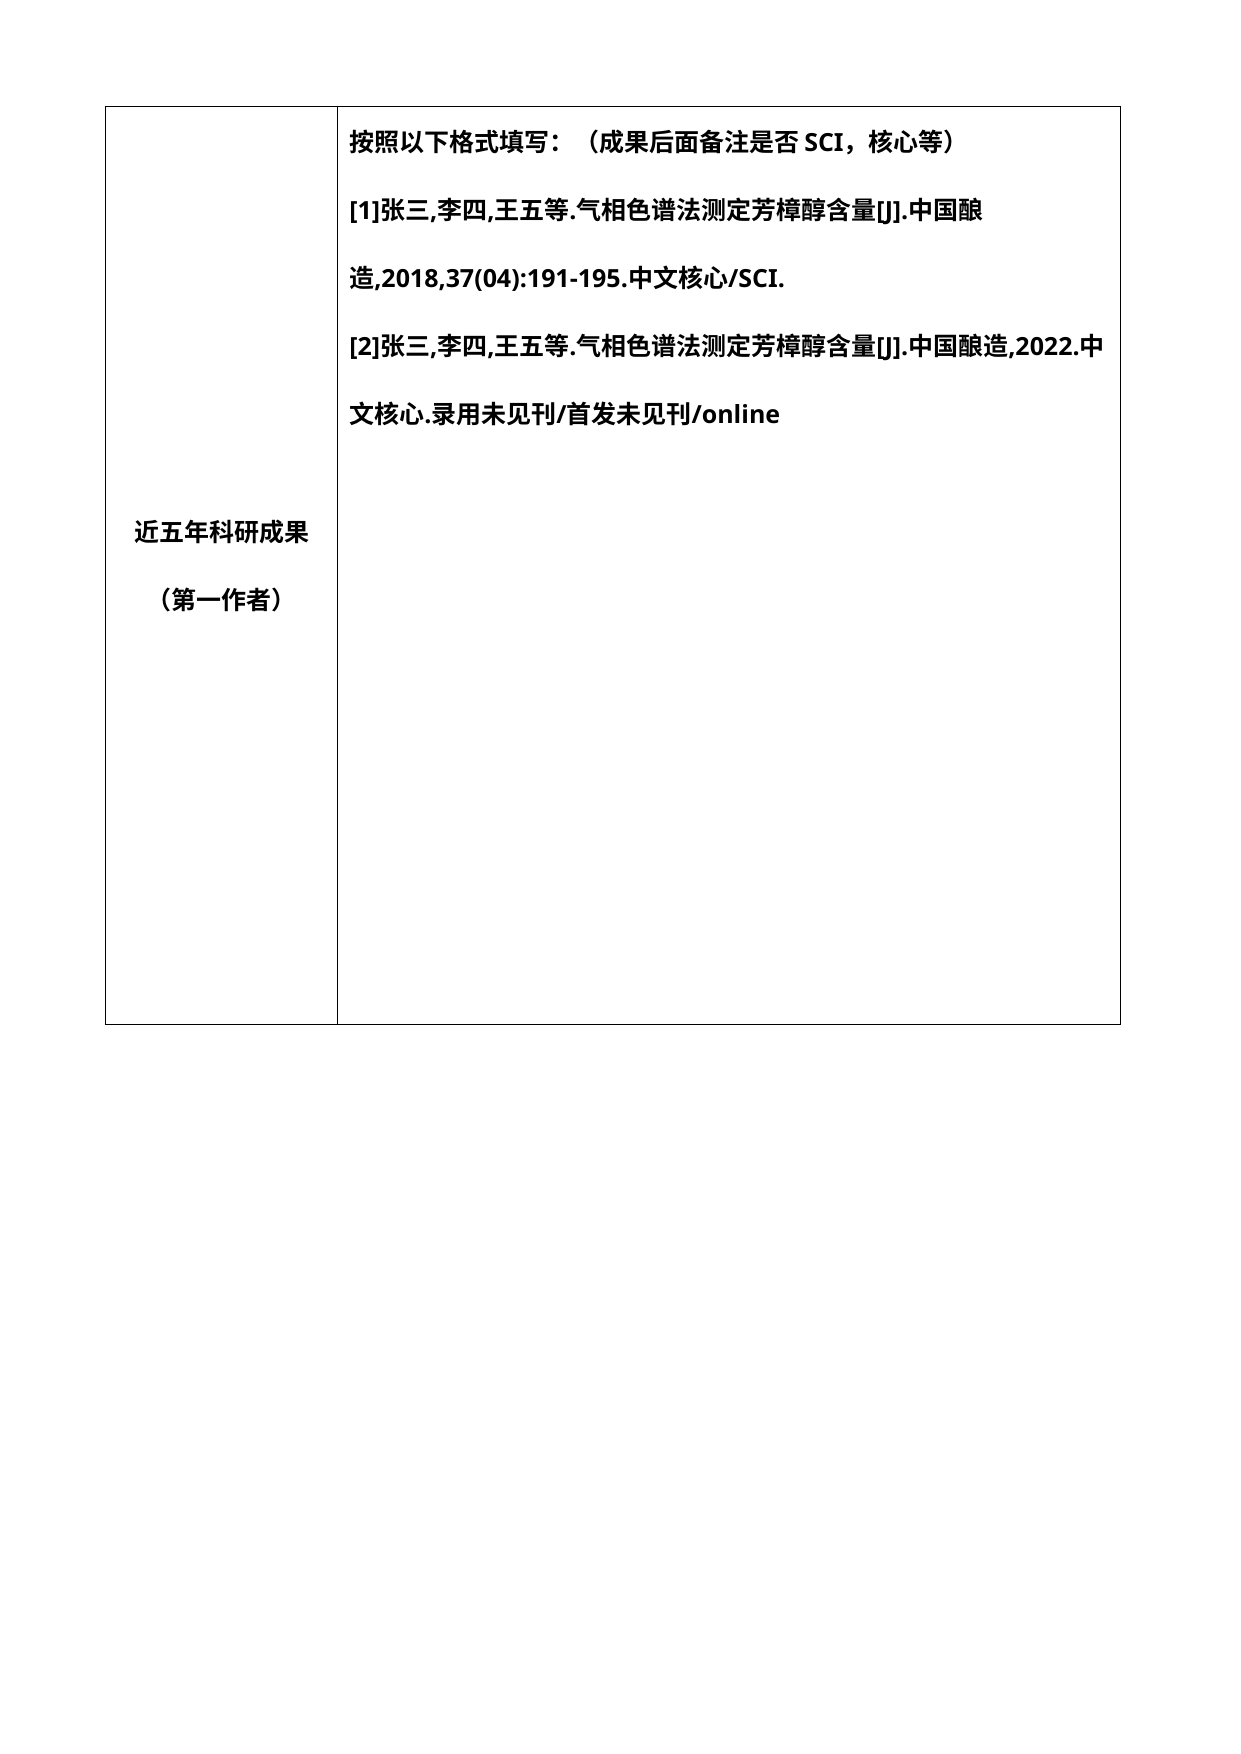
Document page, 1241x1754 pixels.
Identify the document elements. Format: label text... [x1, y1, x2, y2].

table_cell 近五年科研成果 （第一作者） [106, 107, 337, 1023]
table_cell 按照以下格式填写：（成果后面备注是否SCI，核心等） [1]张三,李四,王五等.气相色谱法测定芳樟醇含量[J].中国酿造,2018,37(04):191-195.中文核心/SCI. [2]张三,李四,王五等.气相色谱法测定芳樟醇含量[J].中国酿造,2022.中文核心.录用未见刊/首发未见刊/online [338, 107, 1120, 1023]
